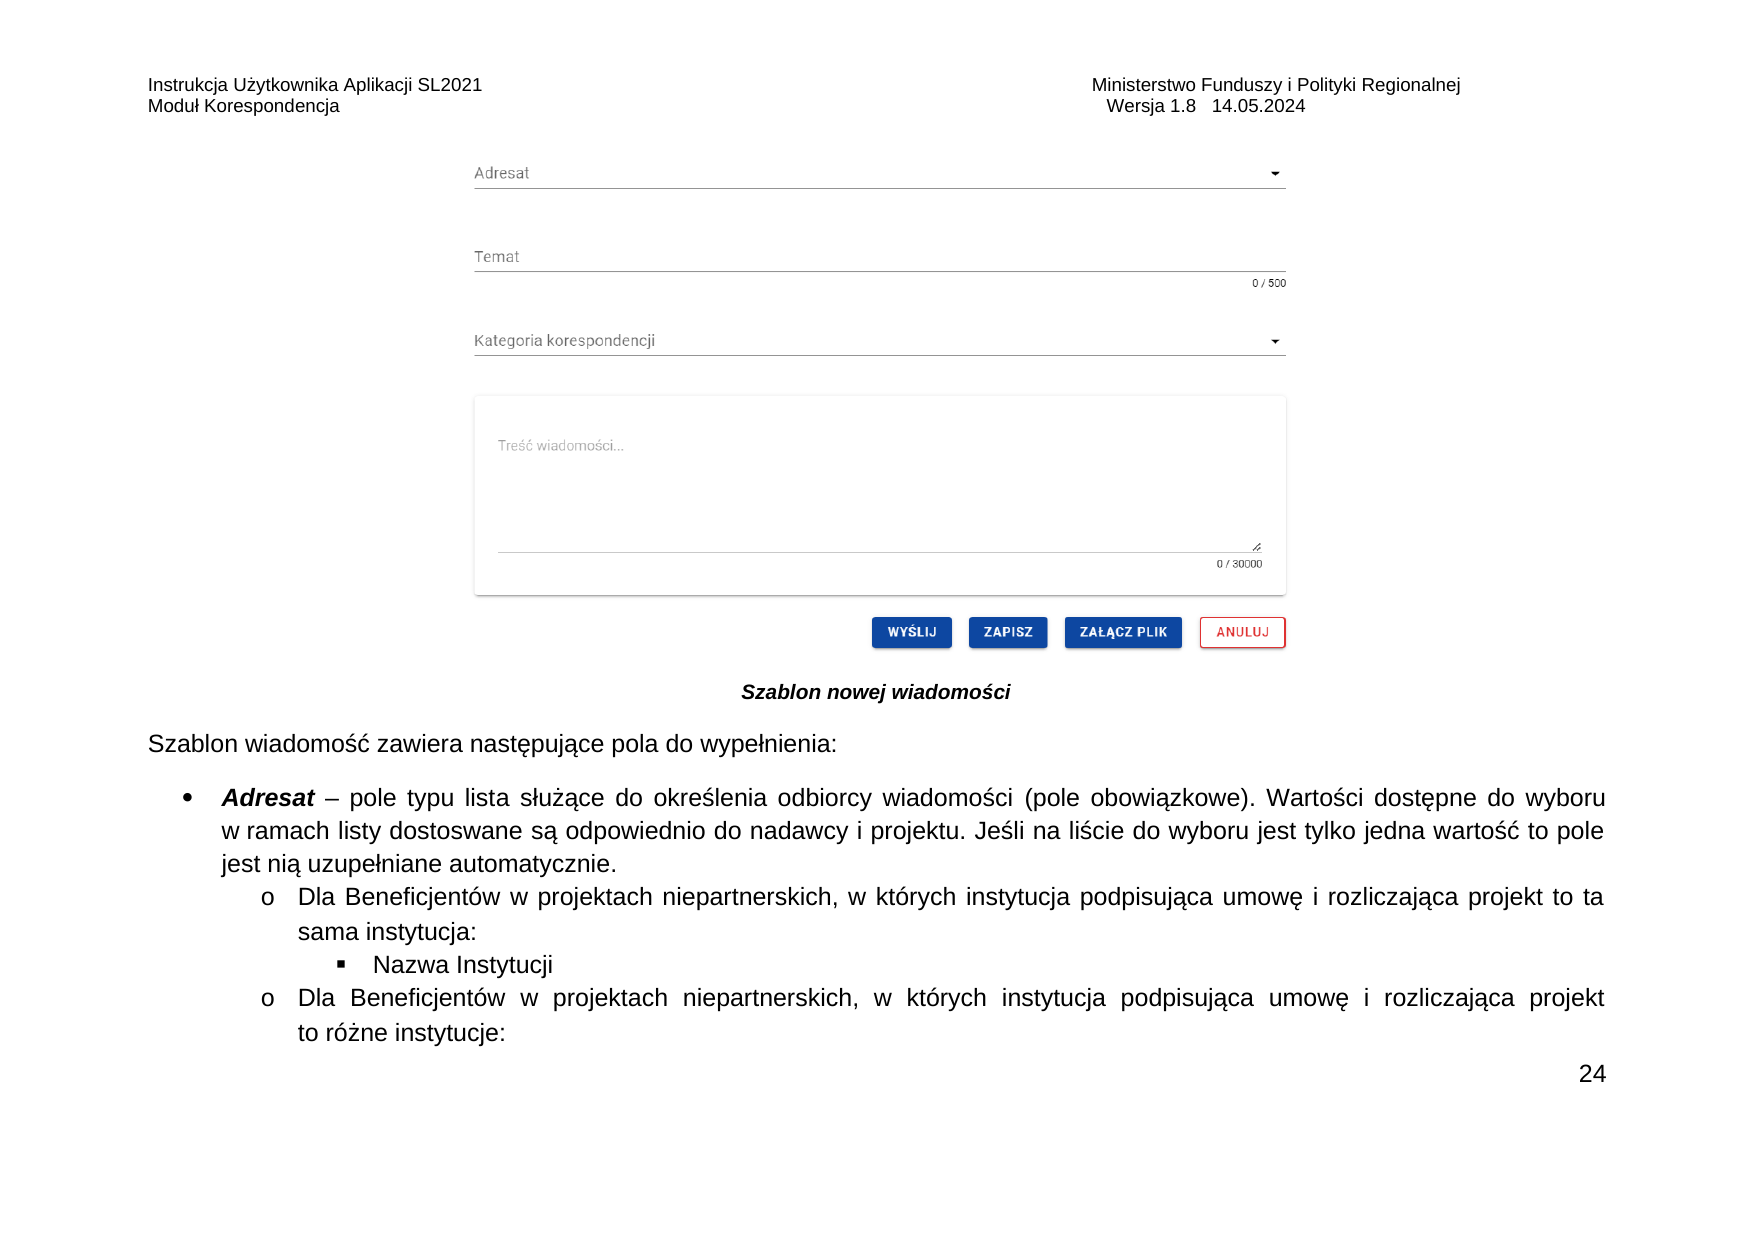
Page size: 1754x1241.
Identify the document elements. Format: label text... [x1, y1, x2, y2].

list Dla Beneficjentów w projektach niepartnerskich, w których instytucja podpisująca umowę i rozliczająca projekt to ta sama instytucja: [260, 882, 1606, 946]
text Adresat – pole typu lista służące do określenia odbiorcy wiadomości (pole obowiązkowe). Wartości dostępne do wyboru w ramach listy dostoswane są odpowiednio do nadawcy i projektu. Jeśli na liście do wyboru jest tylko jedna wartość to pole jest nią uzupełniane automatycznie. [183, 783, 1606, 877]
text Szablon wiadomość zawiera następujące pola do wypełnienia: [148, 729, 1606, 757]
text Szablon nowej wiadomości [148, 680, 1606, 704]
picture [460, 148, 1294, 655]
list Dla Beneficjentów w projektach niepartnerskich, w których instytucja podpisująca umowę i rozliczająca projekt to różne instytucje: [260, 983, 1606, 1047]
list Nazwa Instytucji [335, 950, 1606, 979]
